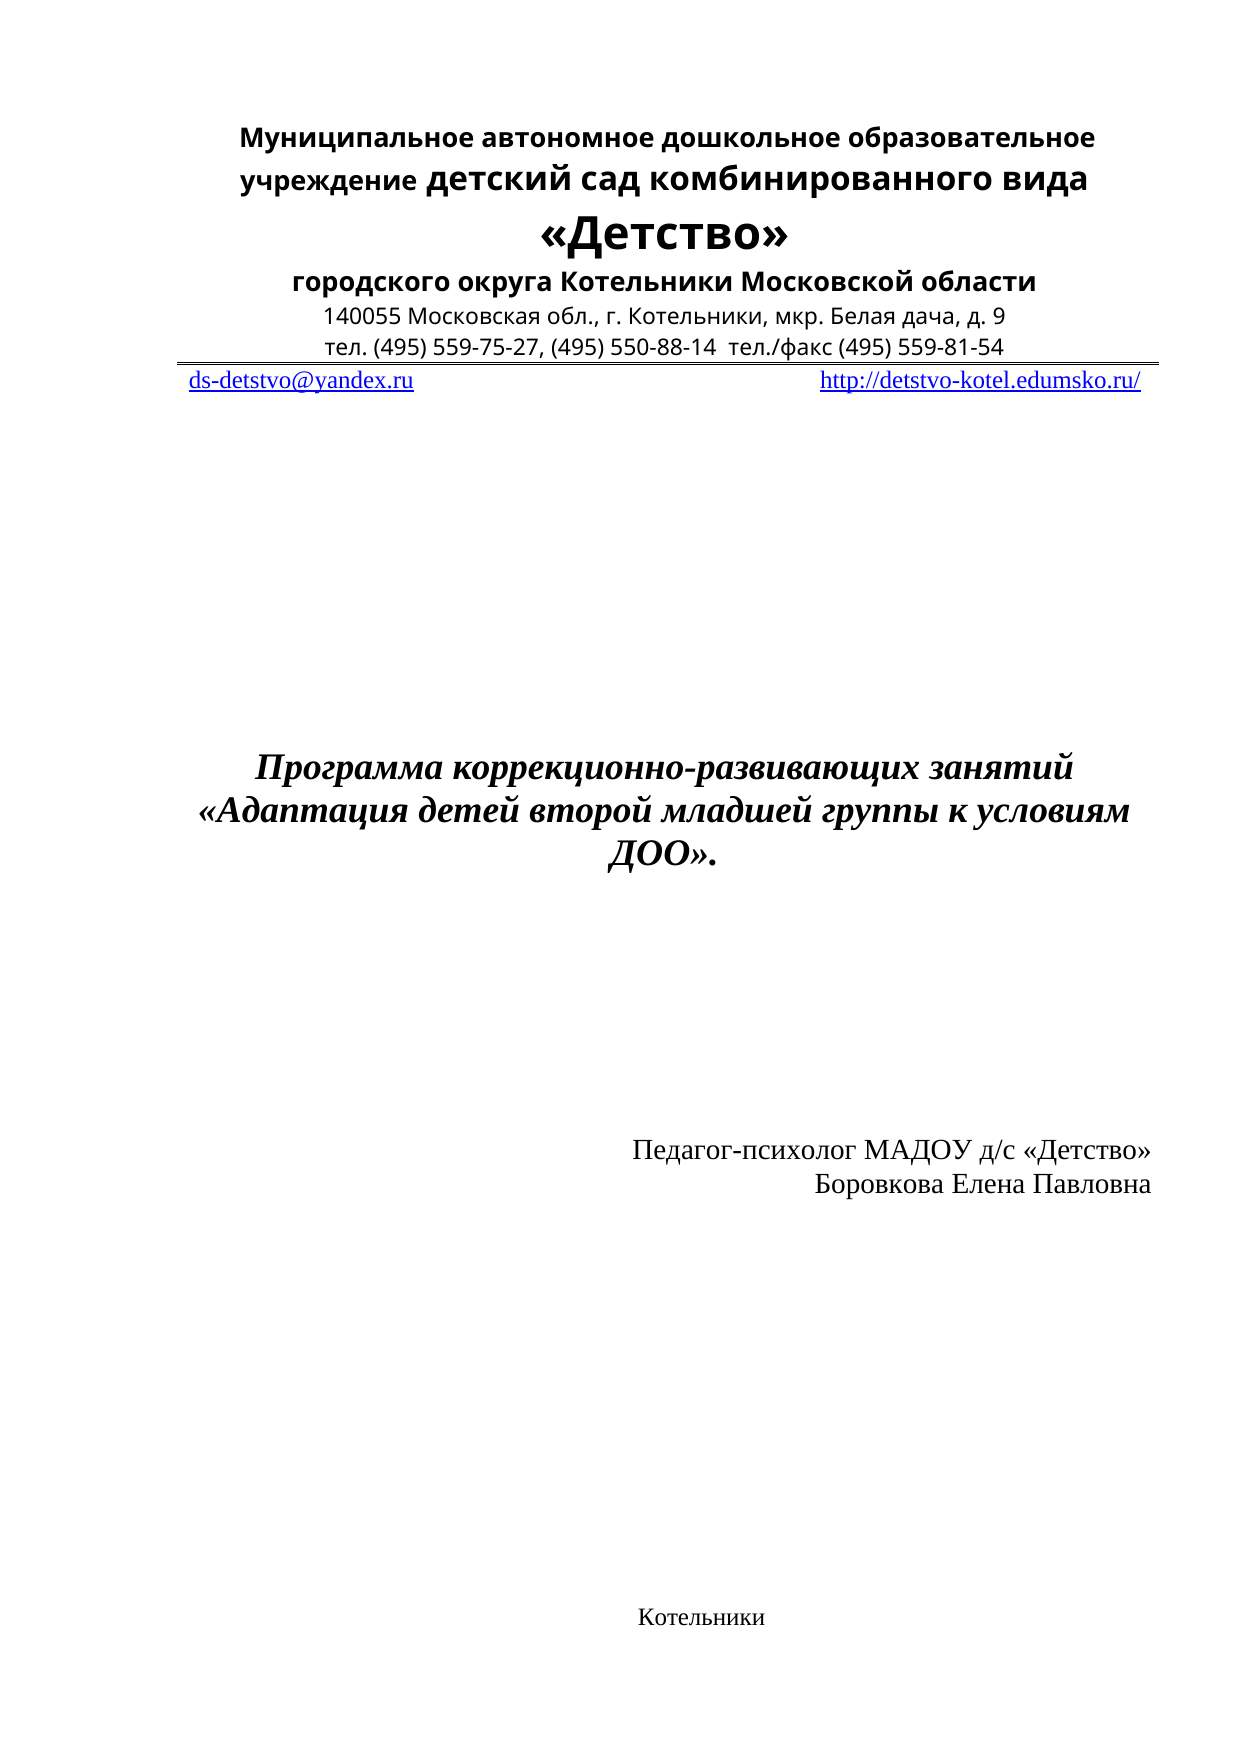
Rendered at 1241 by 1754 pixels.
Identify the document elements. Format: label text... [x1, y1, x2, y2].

text городского округа Котельники Московской области [177, 263, 1152, 300]
text тел. (495) 559-75-27, (495) 550-88-14 тел./факс (495) 559-81-54 [177, 331, 1152, 362]
text Боровкова Елена Павловна [177, 1166, 1152, 1199]
table_header ds-detstvo@yandex.ru http://detstvo-kotel.edumsko.ru/ [177, 365, 1159, 399]
text 140055 Московская обл., г. Котельники, мкр. Белая дача, д. 9 [177, 300, 1152, 331]
text Программа коррекционно-развивающих занятий [177, 744, 1152, 787]
text Котельники [177, 1602, 1152, 1631]
text Муниципальное автономное дошкольное образовательное учреждение детский сад комбинированного вида [177, 118, 1152, 200]
text «Детство» [177, 200, 1152, 263]
text «Адаптация детей второй младшей группы к условиям ДОО». [177, 787, 1152, 873]
text Педагог-психолог МАДОУ д/с «Детство» [177, 1132, 1152, 1166]
